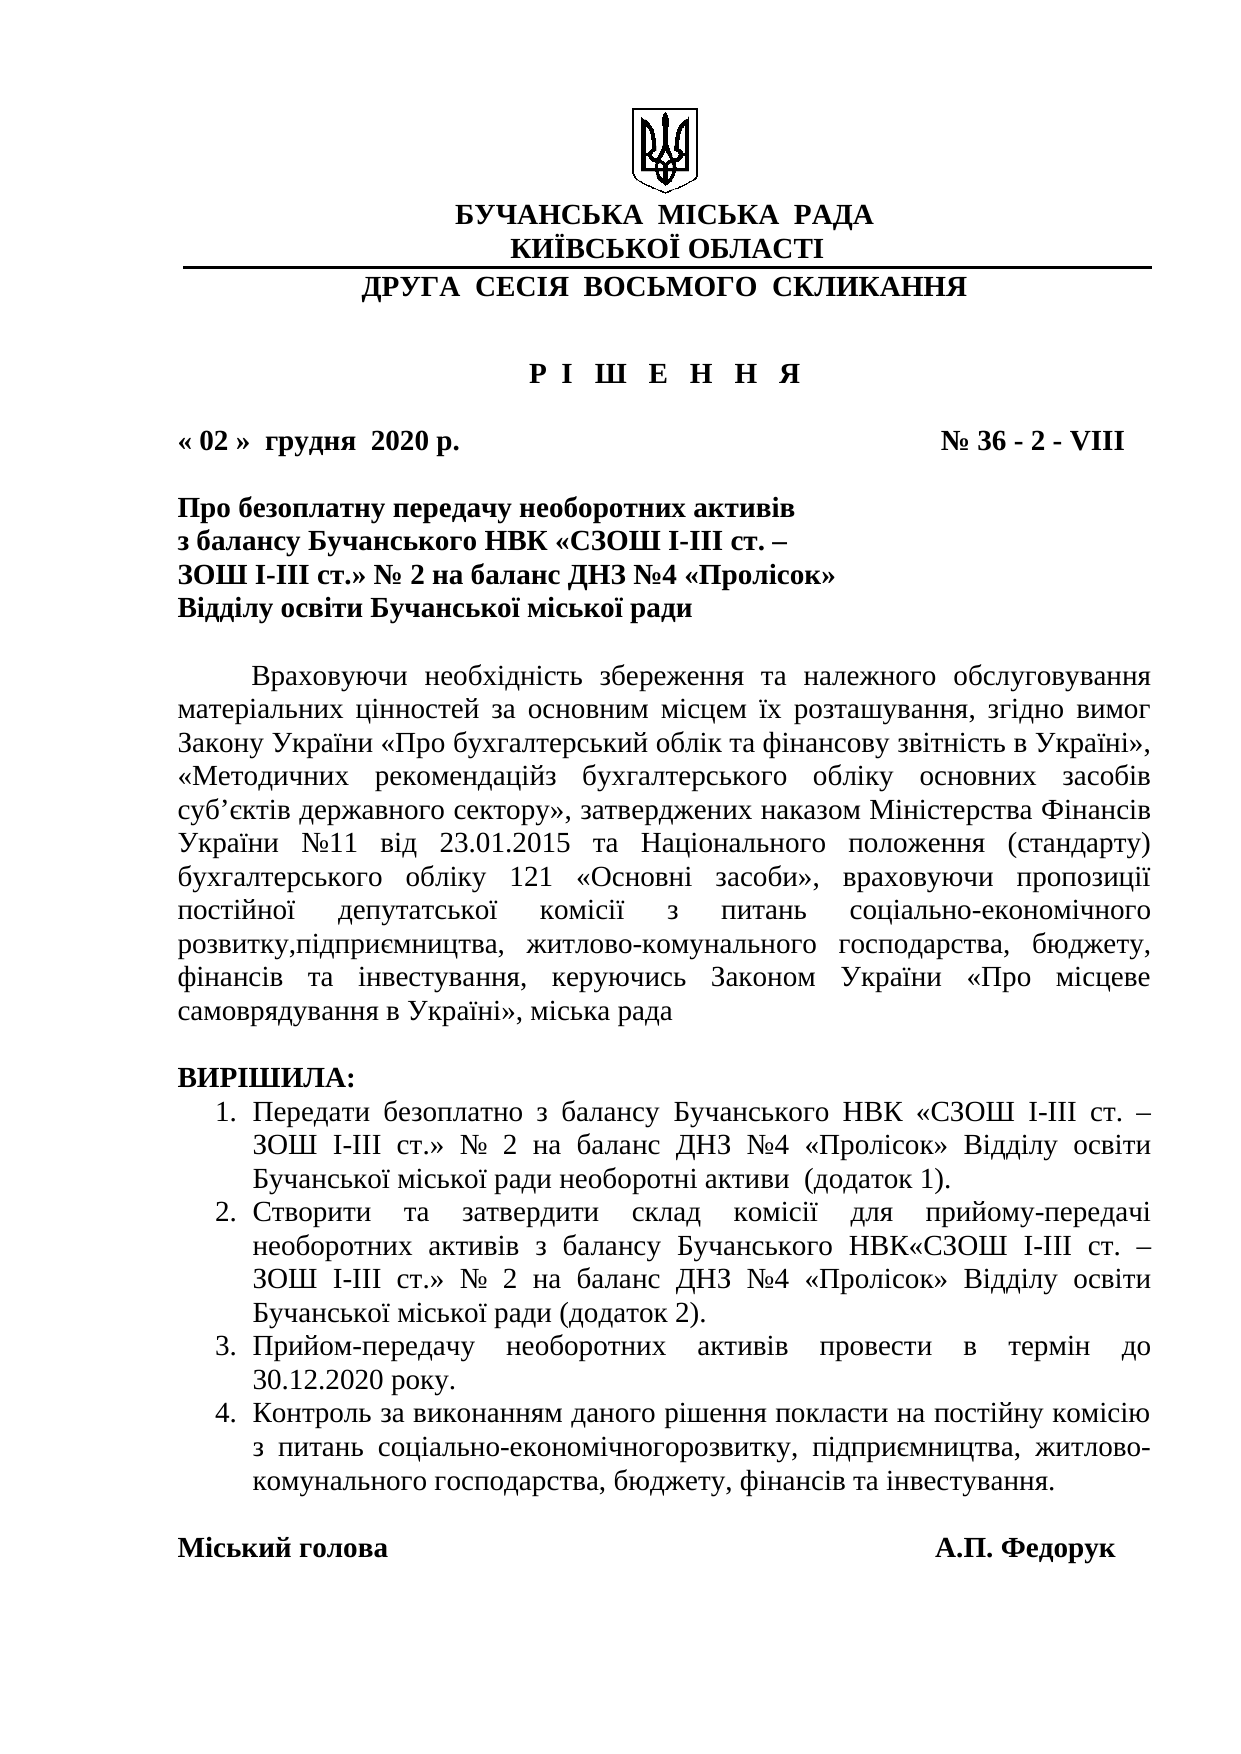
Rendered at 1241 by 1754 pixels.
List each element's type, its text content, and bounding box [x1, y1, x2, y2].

subtitle Р І Ш Е Н Н Я [177, 356, 1152, 389]
text БУЧАНСЬКА МІСЬКА РАДА [177, 197, 1152, 231]
list Створити та затвердити склад комісії для прийому-передачі необоротних активів з балансу Бучанського НВК«СЗОШ І-ІІІ ст. – ЗОШ І-ІІІ ст.» № 2 на баланс ДНЗ №4 «Пролісок» Відділу освіти Бучанської міської ради (додаток 2). [215, 1194, 1152, 1328]
text Враховуючи необхідність збереження та належного обслуговування матеріальних цінностей за основним місцем їх розташування, згідно вимог Закону України «Про бухгалтерський облік та фінансову звітність в Україні», «Методичних рекомендаційз бухгалтерського обліку основних засобів суб’єктів державного сектору», затверджених наказом Міністерства Фінансів України №11 від 23.01.2015 та Національного положення (стандарту) бухгалтерського обліку 121 «Основні засоби», враховуючи пропозиції постійної депутатської комісії з питань соціально-економічного розвитку,підприємництва, житлово-комунального господарства, бюджету, фінансів та інвестування, керуючись Законом України «Про місцеве самоврядування в Україні», міська рада [177, 658, 1152, 1027]
text ЗОШ І-ІІІ ст.» № 2 на баланс ДНЗ №4 «Пролісок» [177, 557, 1152, 591]
list Контроль за виконанням даного рішення покласти на постійну комісію з питань соціально-економічногорозвитку, підприємництва, житлово-комунального господарства, бюджету, фінансів та інвестування. [215, 1396, 1152, 1496]
list Прийом-передачу необоротних активів провести в термін до 30.12.2020 року. [215, 1328, 1152, 1396]
subtitle « 02 » грудня 2020 р. № 36 - 2 - VIІІ [177, 423, 1152, 456]
text ВИРІШИЛА: [177, 1060, 1152, 1094]
subtitle КИЇВСЬКОЇ ОБЛАСТІ [183, 231, 1152, 266]
text Про безоплатну передачу необоротних активів [177, 490, 1152, 523]
text ДРУГА СЕСІЯ ВОСЬМОГО СКЛИКАННЯ [177, 269, 1152, 303]
text з балансу Бучанського НВК «СЗОШ І-ІІІ ст. – [177, 523, 1152, 557]
text Відділу освіти Бучанської міської ради [177, 591, 1152, 624]
list Передати безоплатно з балансу Бучанського НВК «СЗОШ І-ІІІ ст. – ЗОШ І-ІІІ ст.» № 2 на баланс ДНЗ №4 «Пролісок» Відділу освіти Бучанської міської ради необоротні активи (додаток 1). [215, 1094, 1152, 1194]
text Міський голова А.П. Федорук [177, 1530, 1152, 1563]
